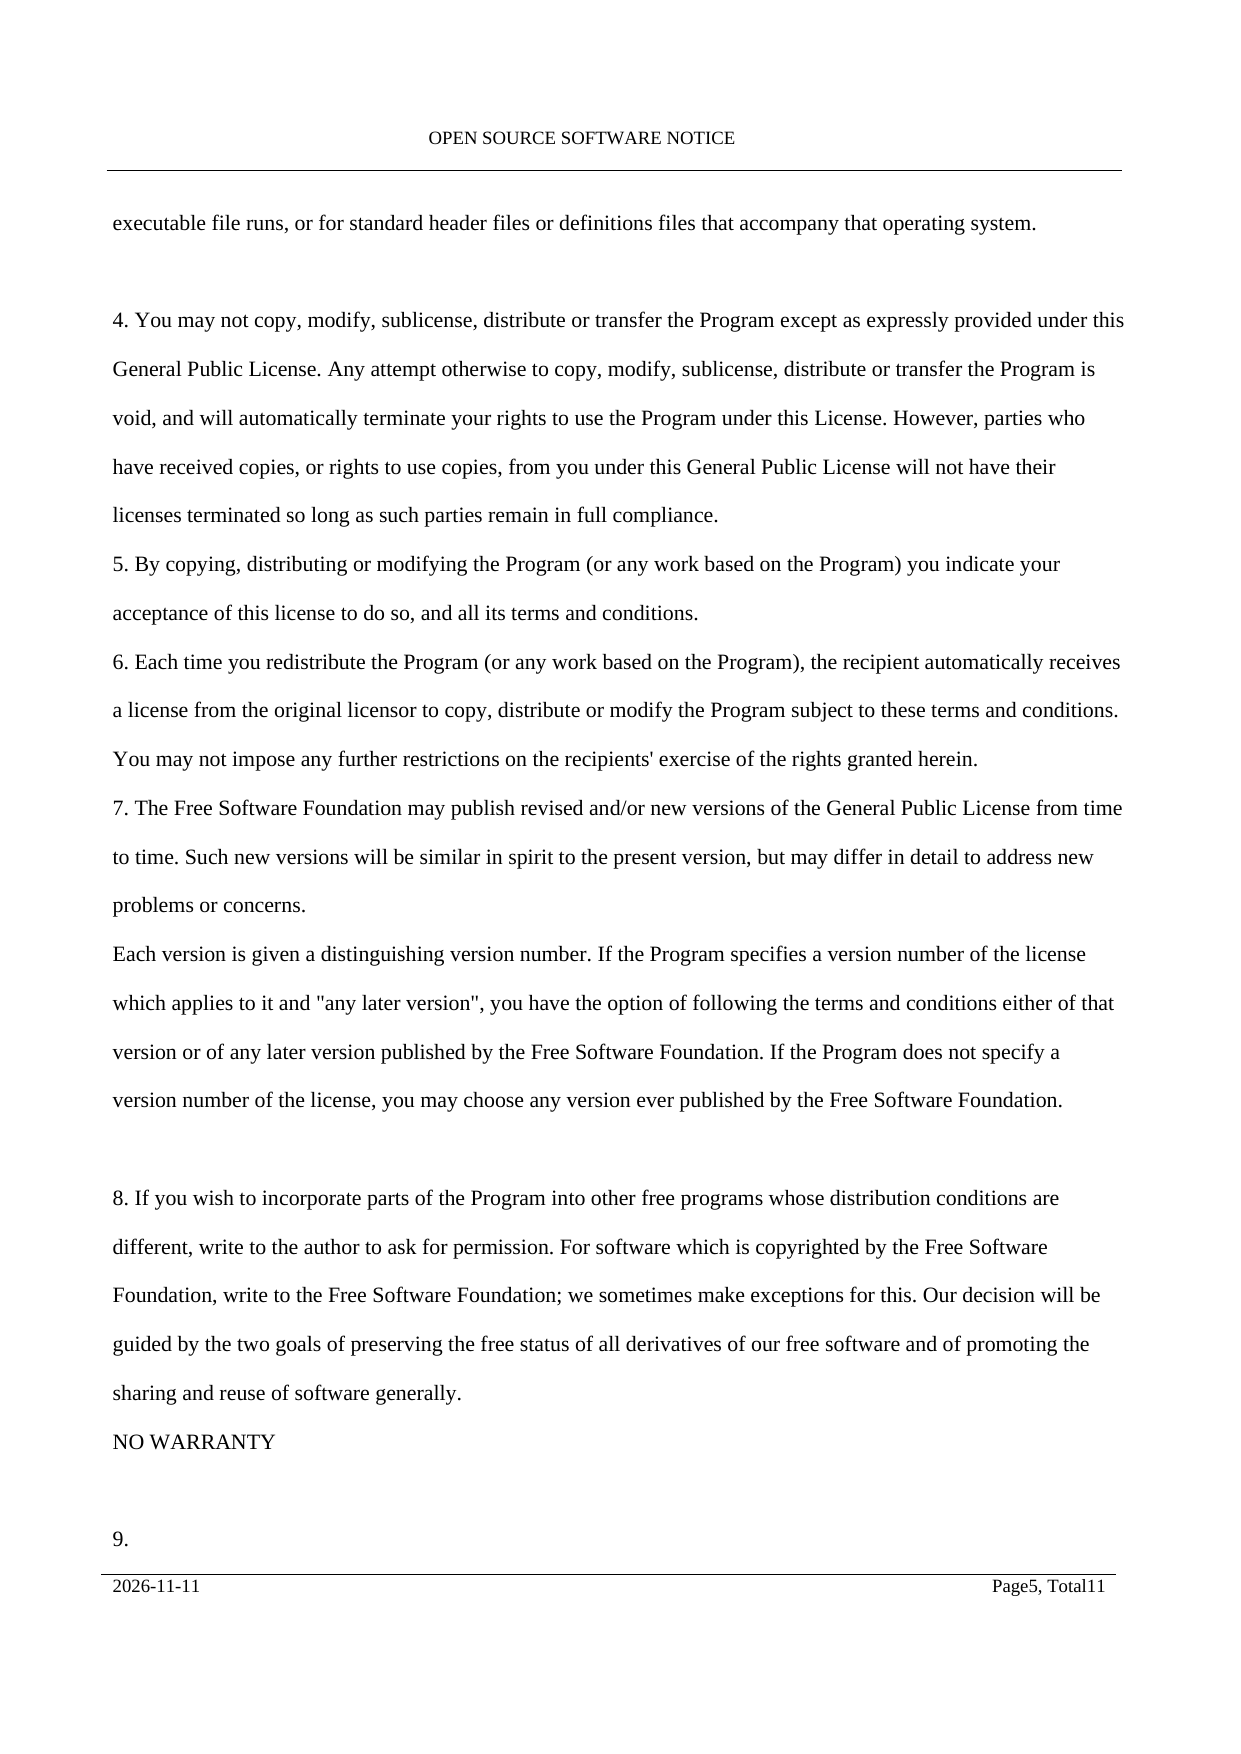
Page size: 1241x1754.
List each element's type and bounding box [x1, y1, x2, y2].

text [112, 206, 1128, 1555]
